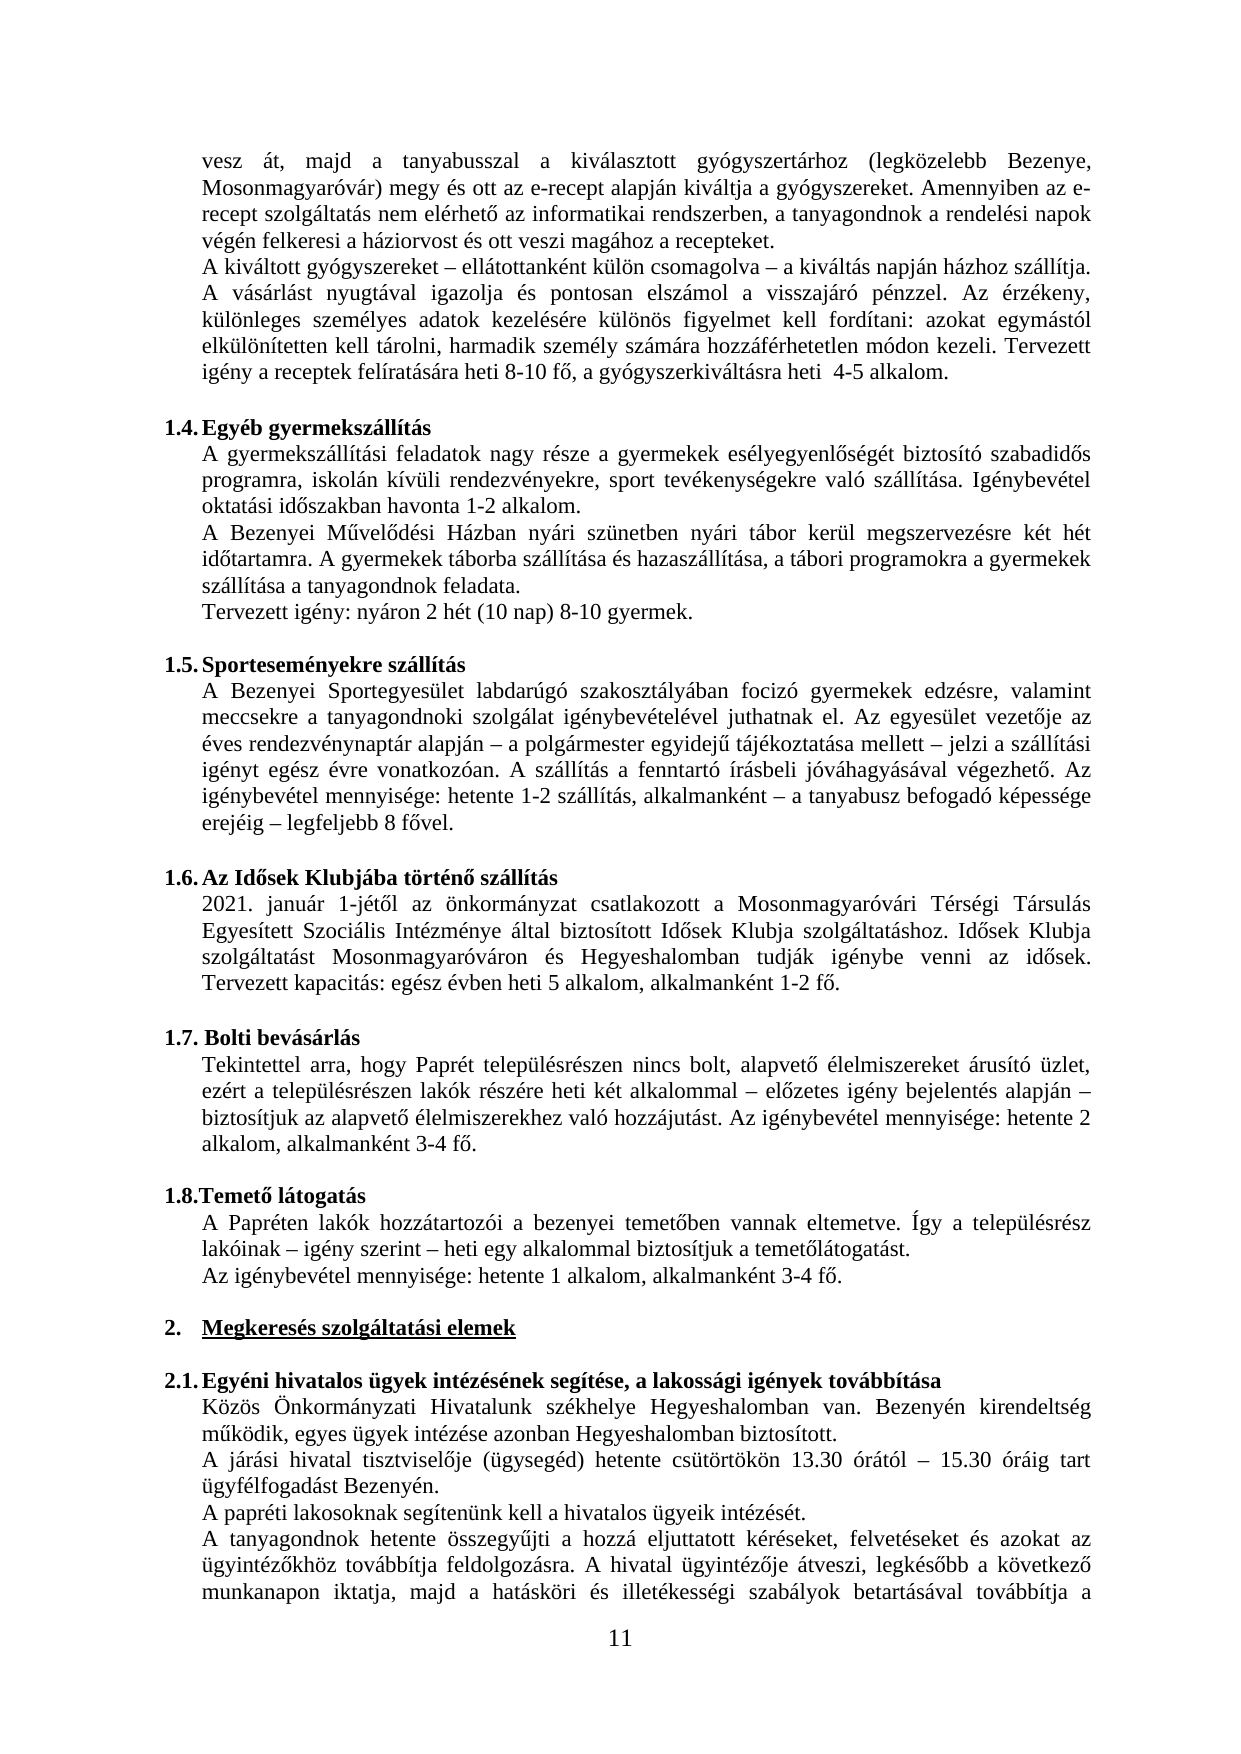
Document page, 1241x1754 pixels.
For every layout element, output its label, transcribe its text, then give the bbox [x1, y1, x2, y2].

text 1.7. Bolti bevásárlás [164, 1024, 1093, 1051]
text Az igénybevétel mennyisége: hetente 1 alkalom, alkalmanként 3-4 fő. [202, 1262, 1093, 1288]
list A Bezenyei Sportegyesület labdarúgó szakosztályában focizó gyermekek edzésre, valamint meccsekre a tanyagondnoki szolgálat igénybevételével juthatnak el. Az egyesület vezetője az éves rendezvénynaptár alapján – a polgármester egyidejű tájékoztatása mellett – jelzi a szállítási igényt egész évre vonatkozóan. A szállítás a fenntartó írásbeli jóváhagyásával végezhető. Az igénybevétel mennyisége: hetente 1-2 szállítás, alkalmanként – a tanyabusz befogadó képessége erejéig – legfeljebb 8 fővel. [202, 677, 1093, 864]
list A papréti lakosoknak segítenünk kell a hivatalos ügyeik intézését. [202, 1499, 1093, 1525]
text Tekintettel arra, hogy Paprét településrészen nincs bolt, alapvető élelmiszereket árusító üzlet, ezért a településrészen lakók részére heti két alkalommal – előzetes igény bejelentés alapján – biztosítjuk az alapvető élelmiszerekhez való hozzájutást. Az igénybevétel mennyisége: hetente 2 alkalom, alkalmanként 3-4 fő. [202, 1051, 1093, 1156]
list Tervezett igény: nyáron 2 hét (10 nap) 8-10 gyermek. [202, 598, 1093, 624]
list Sporteseményekre szállítás [164, 651, 1093, 677]
list Közös Önkormányzati Hivatalunk székhelye Hegyeshalomban van. Bezenyén kirendeltség működik, egyes ügyek intézése azonban Hegyeshalomban biztosított. [202, 1393, 1093, 1446]
list A gyermekszállítási feladatok nagy része a gyermekek esélyegyenlőségét biztosító szabadidős programra, iskolán kívüli rendezvényekre, sport tevékenységekre való szállítása. Igénybevétel oktatási időszakban havonta 1-2 alkalom. A Bezenyei Művelődési Házban nyári szünetben nyári tábor kerül megszervezésre két hét időtartamra. A gyermekek táborba szállítása és hazaszállítása, a tábori programokra a gyermekek szállítása a tanyagondnok feladata. [202, 440, 1093, 598]
list Az Idősek Klubjába történő szállítás [164, 864, 1093, 890]
list Egyéni hivatalos ügyek intézésének segítése, a lakossági igények továbbítása [164, 1367, 1093, 1393]
list Megkeresés szolgáltatási elemek [164, 1314, 1093, 1341]
text A Papréten lakók hozzátartozói a bezenyei temetőben vannak eltemetve. Így a településrész lakóinak – igény szerint – heti egy alkalommal biztosítjuk a temetőlátogatást. [202, 1209, 1093, 1262]
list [202, 1525, 1093, 1604]
text 2021. január 1-jétől az önkormányzat csatlakozott a Mosonmagyaróvári Térségi Társulás Egyesített Szociális Intézménye által biztosított Idősek Klubja szolgáltatáshoz. Idősek Klubja szolgáltatást Mosonmagyaróváron és Hegyeshalomban tudják igénybe venni az idősek. Tervezett kapacitás: egész évben heti 5 alkalom, alkalmanként 1-2 fő. [202, 890, 1093, 1024]
list Egyéb gyermekszállítás [164, 413, 1093, 440]
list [202, 148, 1093, 413]
list A járási hivatal tisztviselője (ügysegéd) hetente csütörtökön 13.30 órától – 15.30 óráig tart ügyfélfogadást Bezenyén. [202, 1446, 1093, 1499]
text 1.8.Temető látogatás [164, 1183, 1093, 1209]
